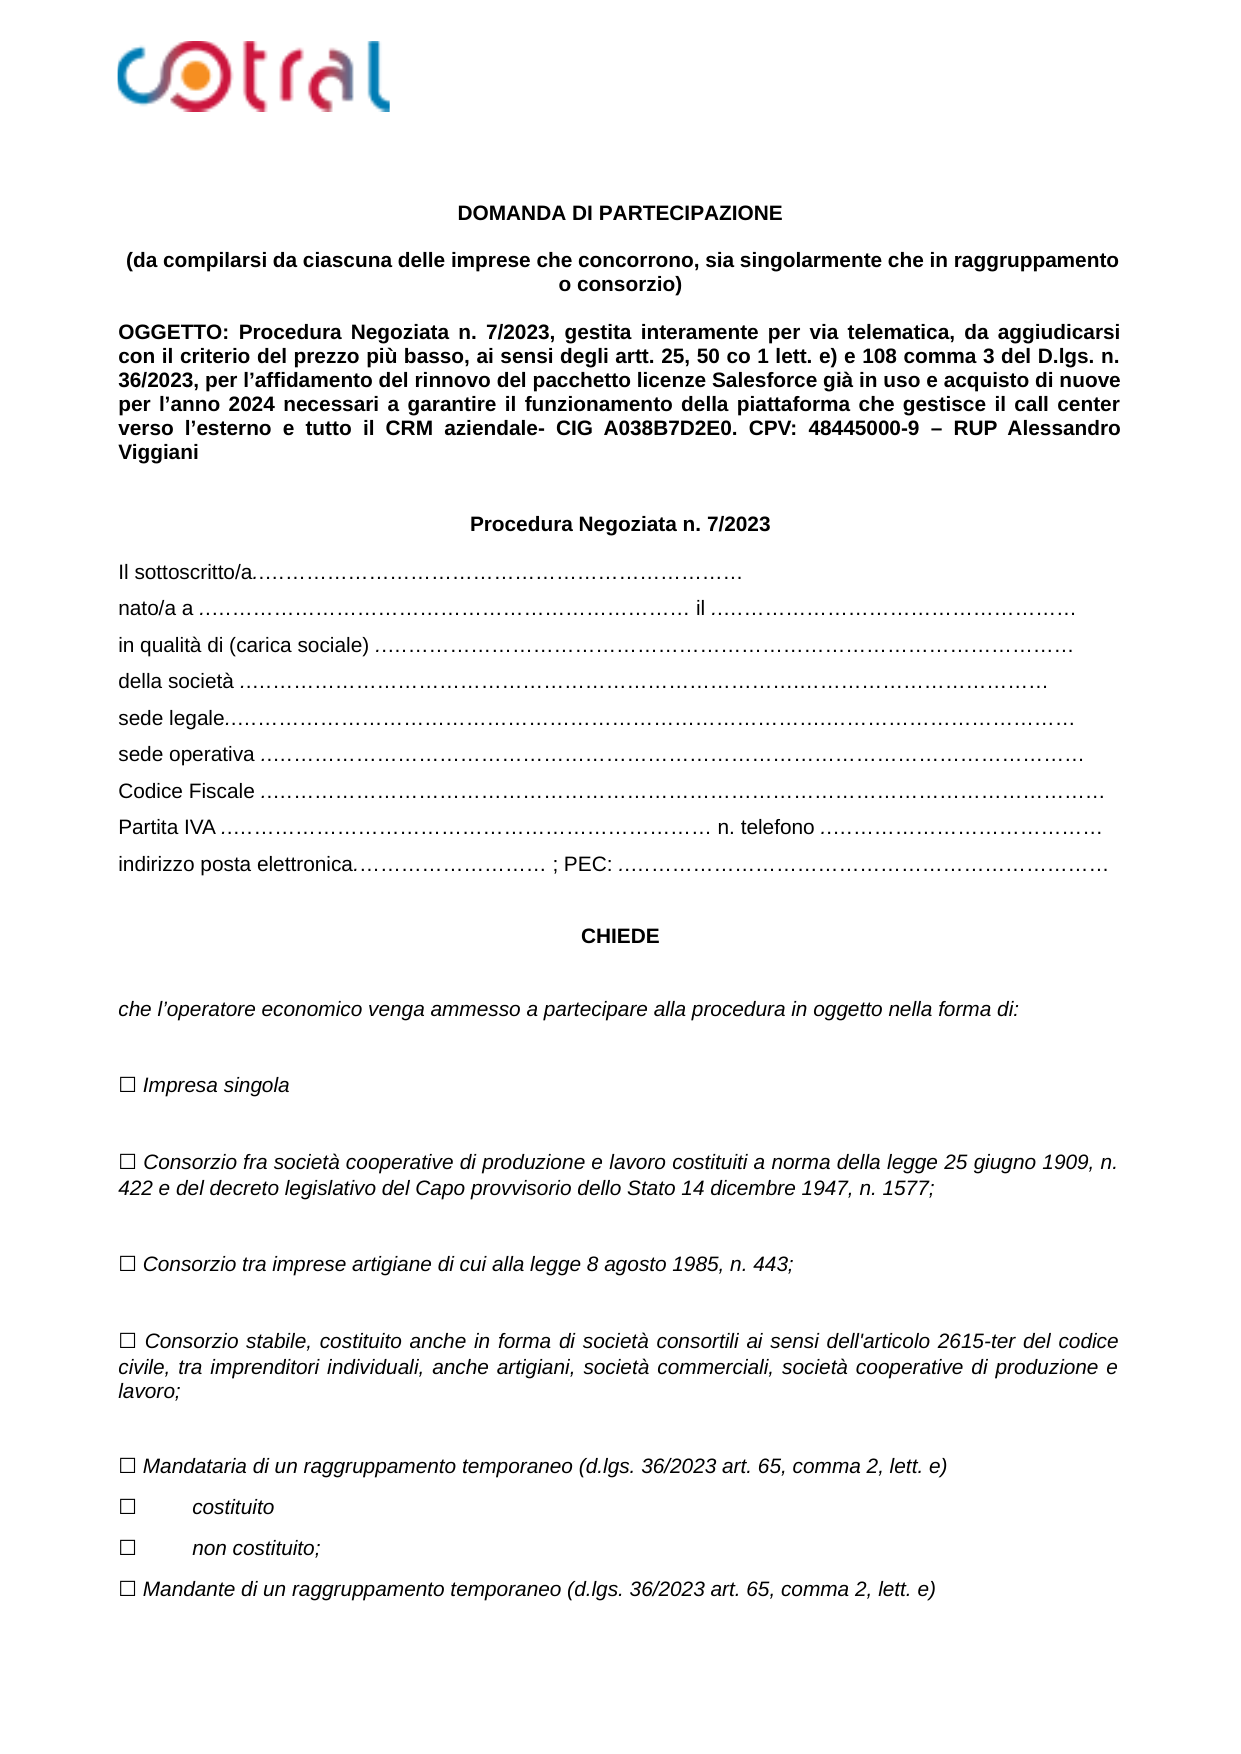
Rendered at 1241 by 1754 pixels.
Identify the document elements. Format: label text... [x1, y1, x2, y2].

text (da compilarsi da ciascuna delle imprese che concorrono, sia singolarmente che in raggruppamento o consorzio) [118, 248, 1122, 296]
text in qualità di (carica sociale) . [118, 633, 1122, 657]
text Consorzio tra imprese artigiane di cui alla legge 8 agosto 1985, n. 443; [118, 1249, 1122, 1277]
text CHIEDE [118, 924, 1122, 948]
picture [117, 41, 390, 112]
text Mandante di un raggruppamento temporaneo (d.lgs. 36/2023 art. 65, comma 2, lett. e) [118, 1574, 1122, 1603]
text sede legale. [118, 706, 1122, 729]
text della società . [118, 669, 1122, 693]
text sede operativa . [118, 742, 1122, 766]
text Il sottoscritto/a. [118, 560, 1122, 584]
text Consorzio stabile, costituito anche in forma di società consortili ai sensi dell'articolo 2615-ter del codice civile, tra imprenditori individuali, anche artigiani, società commerciali, società cooperative di produzione e lavoro; [118, 1326, 1122, 1403]
text DOMANDA DI PARTECIPAZIONE [118, 200, 1122, 224]
text Mandataria di un raggruppamento temporaneo (d.lgs. 36/2023 art. 65, comma 2, lett. e) [118, 1452, 1122, 1480]
text Consorzio fra società cooperative di produzione e lavoro costituiti a norma della legge 25 giugno 1909, n. 422 e del decreto legislativo del Capo provvisorio dello Stato 14 dicembre 1947, n. 1577; [118, 1147, 1122, 1200]
text Impresa singola [118, 1070, 1122, 1098]
text Codice Fiscale . [118, 778, 1122, 802]
text indirizzo posta elettronica. ; PEC: . [118, 851, 1122, 875]
text OGGETTO: Procedura Negoziata n. 7/2023, gestita interamente per via telematica, da aggiudicarsi con il criterio del prezzo più basso, ai sensi degli artt. 25, 50 co 1 lett. e) e 108 comma 3 del D.lgs. n. 36/2023, per l’affidamento del rinnovo del pacchetto licenze Salesforce già in uso e acquisto di nuove per l’anno 2024 necessari a garantire il funzionamento della piattaforma che gestisce il call center verso l’esterno e tutto il CRM aziendale- CIG A038B7D2E0. CPV: 48445000-9 – RUP Alessandro Viggiani [118, 320, 1122, 464]
text costituito [118, 1492, 1122, 1521]
text Procedura Negoziata n. 7/2023 [118, 512, 1122, 536]
text non costituito; [118, 1533, 1122, 1562]
text Partita IVA . n. telefono . [118, 815, 1122, 839]
text nato/a a . il . [118, 596, 1122, 620]
text che l’operatore economico venga ammesso a partecipare alla procedura in oggetto nella forma di: [118, 997, 1122, 1021]
